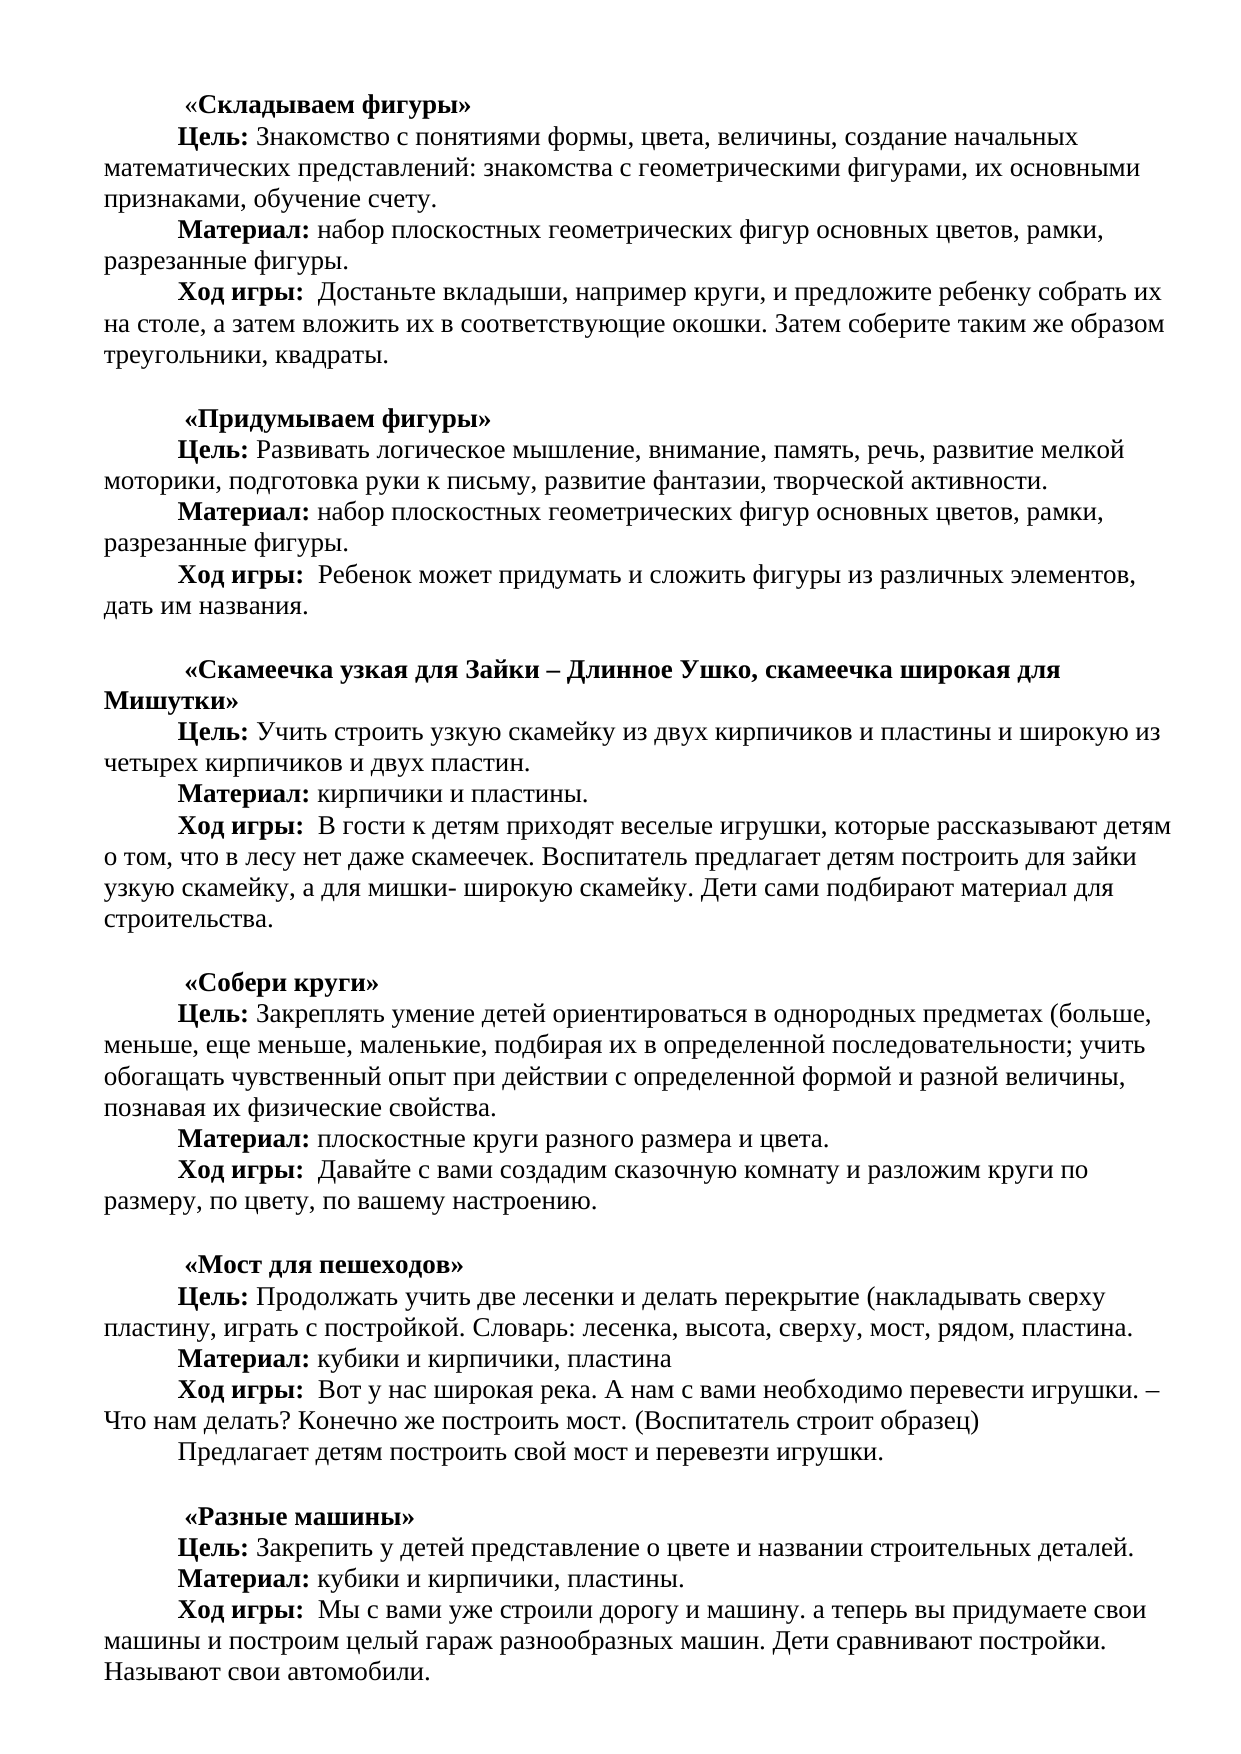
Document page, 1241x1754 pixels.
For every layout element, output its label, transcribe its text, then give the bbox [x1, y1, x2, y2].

text Материал: набор плоскостных геометрических фигур основных цветов, рамки, разрезанные фигуры. [103, 213, 1181, 276]
text Ход игры: Ребенок может придумать и сложить фигуры из различных элементов, дать им названия. [103, 558, 1181, 620]
text Материал: кубики и кирпичики, пластина [103, 1342, 1181, 1373]
text Цель: Развивать логическое мышление, внимание, память, речь, развитие мелкой моторики, подготовка руки к письму, развитие фантазии, творческой активности. [103, 433, 1181, 495]
text Материал: набор плоскостных геометрических фигур основных цветов, рамки, разрезанные фигуры. [103, 495, 1181, 558]
text «Складываем фигуры» [103, 89, 1181, 120]
text «Мост для пешеходов» [103, 1248, 1181, 1280]
text Цель: Знакомство с понятиями формы, цвета, величины, создание начальных математических представлений: знакомства с геометрическими фигурами, их основными признаками, обучение счету. [103, 120, 1181, 213]
text Ход игры: Давайте с вами создадим сказочную комнату и разложим круги по размеру, по цвету, по вашему настроению. [103, 1153, 1181, 1216]
text Ход игры: Вот у нас широкая река. А нам с вами необходимо перевести игрушки. – Что нам делать? Конечно же построить мост. (Воспитатель строит образец) [103, 1373, 1181, 1435]
text Цель: Закрепить у детей представление о цвете и названии строительных деталей. [103, 1531, 1181, 1562]
text Материал: кирпичики и пластины. [103, 778, 1181, 809]
text «Собери круги» [103, 966, 1181, 997]
text Предлагает детям построить свой мост и перевезти игрушки. [103, 1435, 1181, 1467]
text «Разные машины» [103, 1499, 1181, 1531]
text Материал: кубики и кирпичики, пластины. [103, 1562, 1181, 1593]
text Материал: плоскостные круги разного размера и цвета. [103, 1122, 1181, 1153]
text Ход игры: В гости к детям приходят веселые игрушки, которые рассказывают детям о том, что в лесу нет даже скамеечек. Воспитатель предлагает детям построить для зайки узкую скамейку, а для мишки- широкую скамейку. Дети сами подбирают материал для строительства. [103, 809, 1181, 933]
text Цель: Закреплять умение детей ориентироваться в однородных предметах (больше, меньше, еще меньше, маленькие, подбирая их в определенной последовательности; учить обогащать чувственный опыт при действии с определенной формой и разной величины, познавая их физические свойства. [103, 997, 1181, 1122]
text Цель: Продолжать учить две лесенки и делать перекрытие (накладывать сверху пластину, играть с постройкой. Словарь: лесенка, высота, сверху, мост, рядом, пластина. [103, 1280, 1181, 1342]
text «Скамеечка узкая для Зайки – Длинное Ушко, скамеечка широкая для Мишутки» [103, 653, 1181, 715]
text «Придумываем фигуры» [103, 402, 1181, 433]
text Цель: Учить строить узкую скамейку из двух кирпичиков и пластины и широкую из четырех кирпичиков и двух пластин. [103, 715, 1181, 778]
text Ход игры: Достаньте вкладыши, например круги, и предложите ребенку собрать их на столе, а затем вложить их в соответствующие окошки. Затем соберите таким же образом треугольники, квадраты. [103, 276, 1181, 369]
text Ход игры: Мы с вами уже строили дорогу и машину. а теперь вы придумаете свои машины и построим целый гараж разнообразных машин. Дети сравнивают постройки. Называют свои автомобили. [103, 1593, 1181, 1686]
